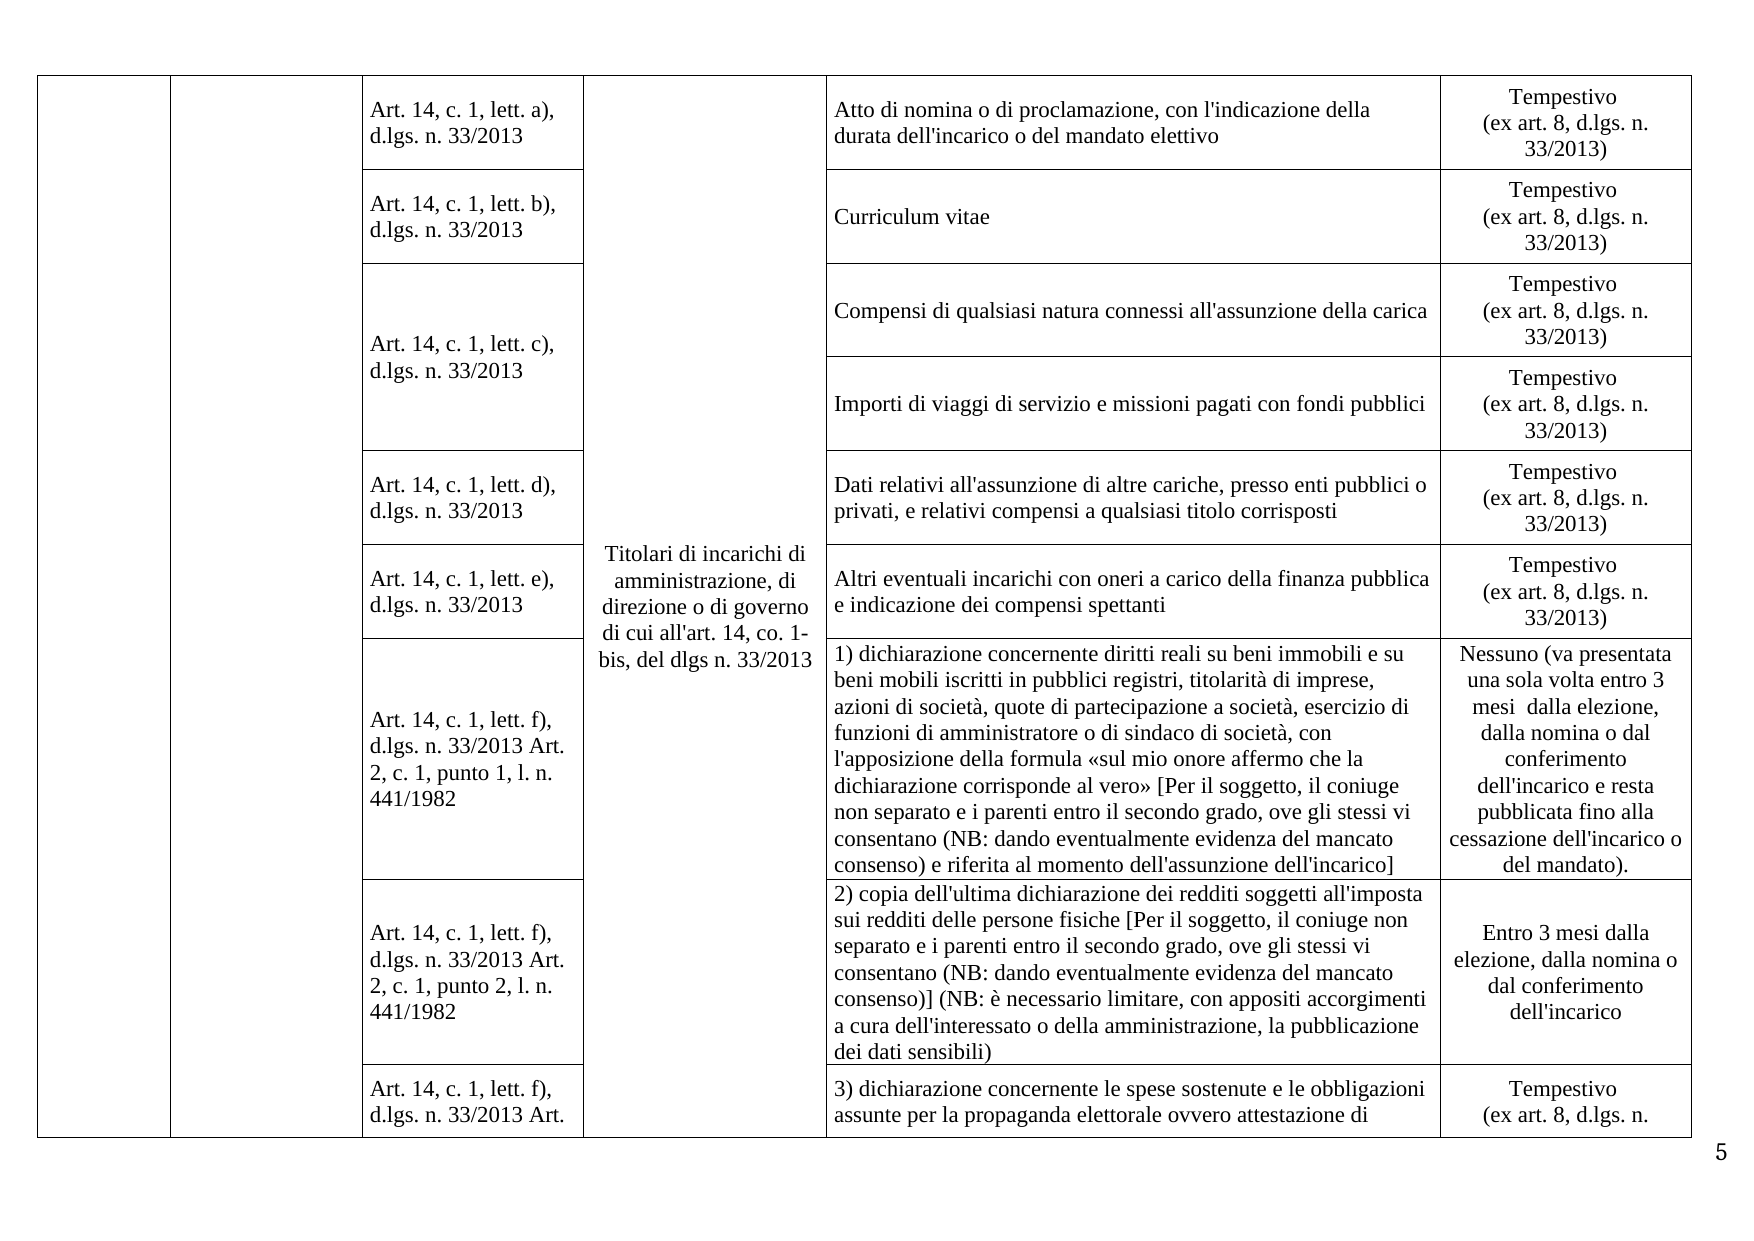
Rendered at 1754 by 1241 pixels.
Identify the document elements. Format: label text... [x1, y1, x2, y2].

table_cell Art. 14, c. 1, lett. f), d.lgs. n. 33/2013 Art. 2, c. 1, punto 2, l. n. 441/1982 [363, 880, 583, 1064]
table_cell Art. 14, c. 1, lett. b), d.lgs. n. 33/2013 [363, 170, 583, 262]
table_cell Tempestivo (ex art. 8, d.lgs. n. 33/2013) [1441, 451, 1691, 544]
table_cell Tempestivo (ex art. 8, d.lgs. n. 33/2013) [1441, 357, 1691, 450]
table_cell Tempestivo (ex art. 8, d.lgs. n. 33/2013) [1441, 76, 1691, 169]
table_cell Art. 14, c. 1, lett. d), d.lgs. n. 33/2013 [363, 451, 583, 544]
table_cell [1441, 1065, 1691, 1137]
table_cell 1) dichiarazione concernente diritti reali su beni immobili e su beni mobili iscritti in pubblici registri, titolarità di imprese, azioni di società, quote di partecipazione a società, esercizio di funzioni di amministratore o di sindaco di società, con l'apposizione della formula «sul mio onore affermo che la dichiarazione corrisponde al vero» [Per il soggetto, il coniuge non separato e i parenti entro il secondo grado, ove gli stessi vi consentano (NB: dando eventualmente evidenza del mancato consenso) e riferita al momento dell'assunzione dell'incarico] [827, 639, 1440, 879]
table_cell Titolari di incarichi di amministrazione, di direzione o di governo di cui all'art. 14, co. 1-bis, del dlgs n. 33/2013 [584, 76, 826, 1137]
table_cell Altri eventuali incarichi con oneri a carico della finanza pubblica e indicazione dei compensi spettanti [827, 545, 1440, 637]
table_cell Atto di nomina o di proclamazione, con l'indicazione della durata dell'incarico o del mandato elettivo [827, 76, 1440, 169]
table_cell Curriculum vitae [827, 170, 1440, 262]
table_cell Nessuno (va presentata una sola volta entro 3 mesi dalla elezione, dalla nomina o dal conferimento dell'incarico e resta pubblicata fino alla cessazione dell'incarico o del mandato). [1441, 639, 1691, 879]
table_cell Art. 14, c. 1, lett. c), d.lgs. n. 33/2013 [363, 264, 583, 450]
table_cell Tempestivo (ex art. 8, d.lgs. n. 33/2013) [1441, 170, 1691, 262]
table_cell Art. 14, c. 1, lett. f), d.lgs. n. 33/2013 Art. 2, c. 1, punto 1, l. n. 441/1982 [363, 639, 583, 879]
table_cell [363, 1065, 583, 1137]
table_cell Dati relativi all'assunzione di altre cariche, presso enti pubblici o privati, e relativi compensi a qualsiasi titolo corrisposti [827, 451, 1440, 544]
table_cell Tempestivo (ex art. 8, d.lgs. n. 33/2013) [1441, 545, 1691, 637]
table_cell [827, 1065, 1440, 1137]
table_cell 2) copia dell'ultima dichiarazione dei redditi soggetti all'imposta sui redditi delle persone fisiche [Per il soggetto, il coniuge non separato e i parenti entro il secondo grado, ove gli stessi vi consentano (NB: dando eventualmente evidenza del mancato consenso)] (NB: è necessario limitare, con appositi accorgimenti a cura dell'interessato o della amministrazione, la pubblicazione dei dati sensibili) [827, 880, 1440, 1064]
table_cell Tempestivo (ex art. 8, d.lgs. n. 33/2013) [1441, 264, 1691, 356]
table_cell Art. 14, c. 1, lett. e), d.lgs. n. 33/2013 [363, 545, 583, 637]
table_cell Art. 14, c. 1, lett. a), d.lgs. n. 33/2013 [363, 76, 583, 169]
table_cell Importi di viaggi di servizio e missioni pagati con fondi pubblici [827, 357, 1440, 450]
table_cell Entro 3 mesi dalla elezione, dalla nomina o dal conferimento dell'incarico [1441, 880, 1691, 1064]
table_cell Compensi di qualsiasi natura connessi all'assunzione della carica [827, 264, 1440, 356]
